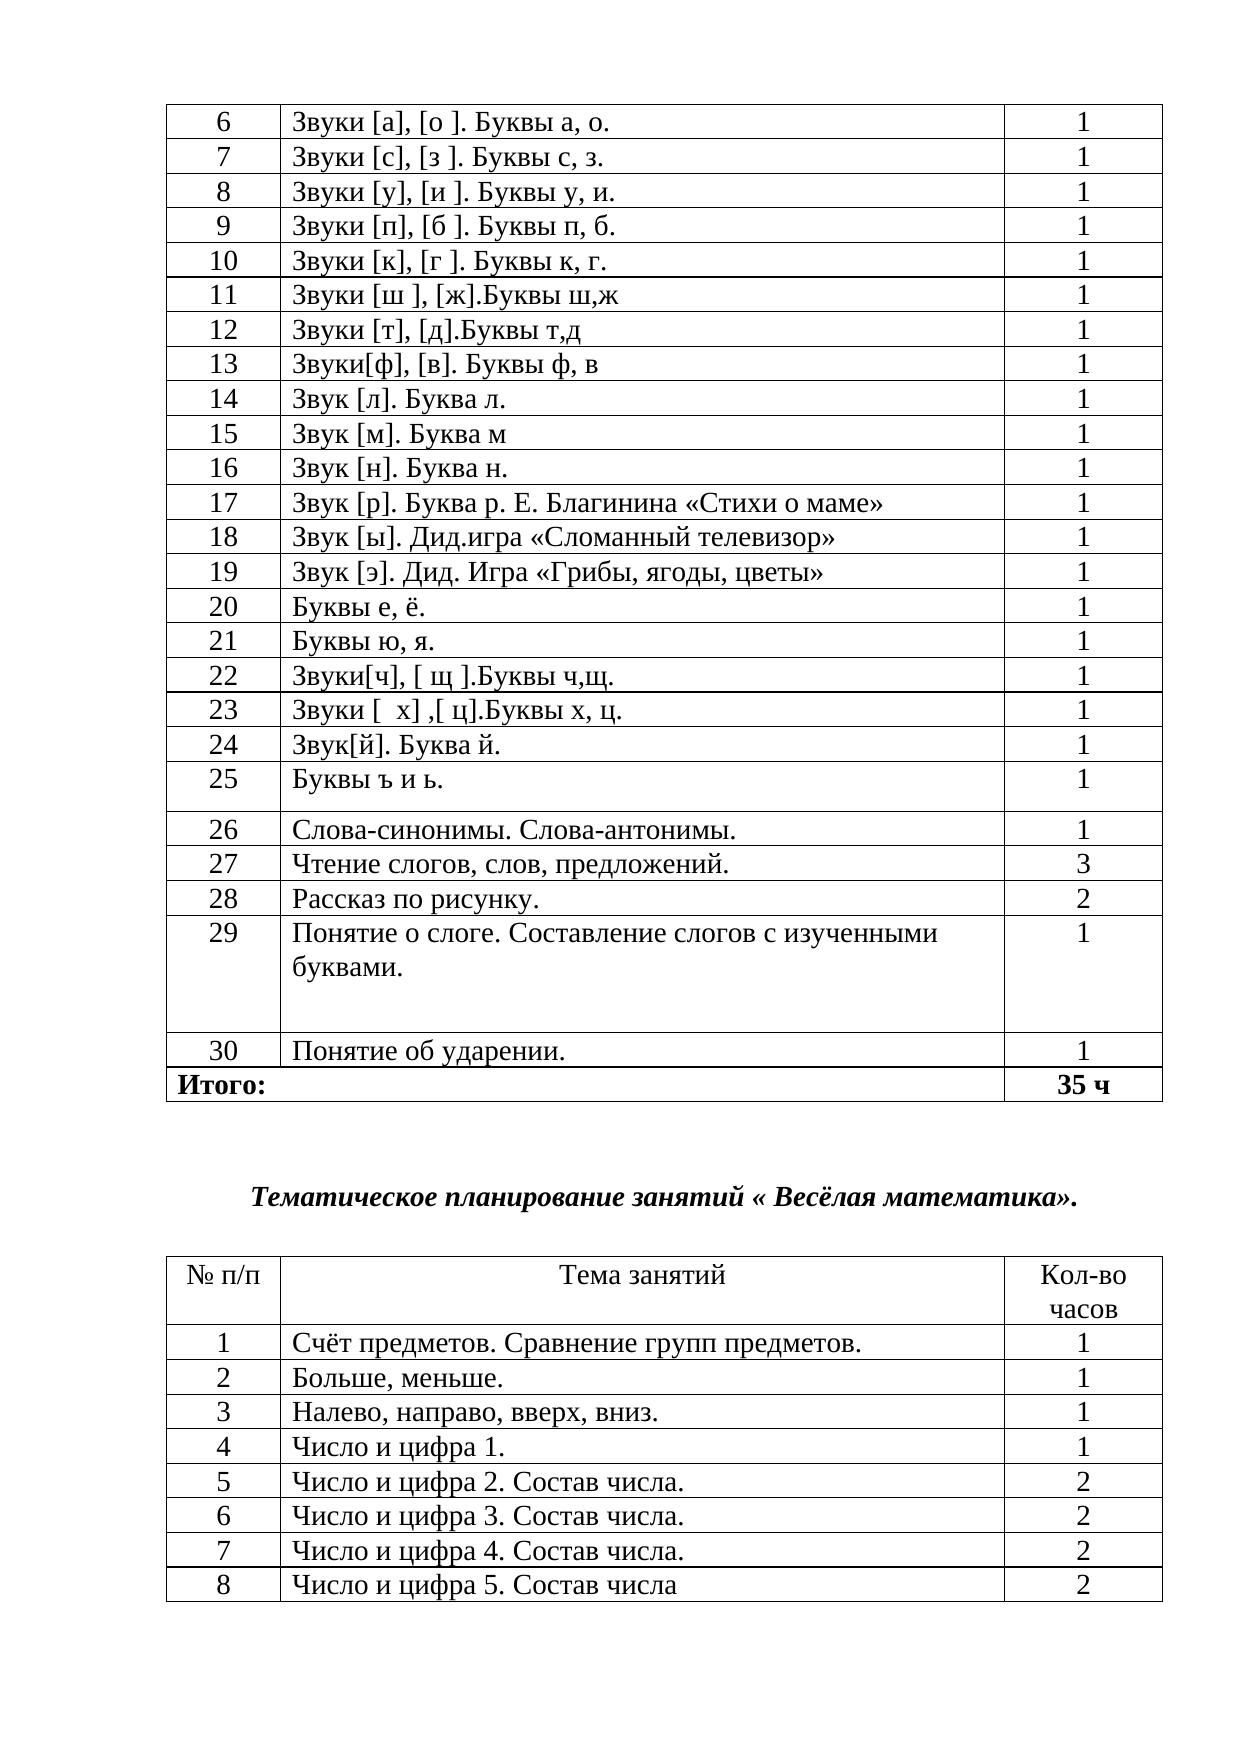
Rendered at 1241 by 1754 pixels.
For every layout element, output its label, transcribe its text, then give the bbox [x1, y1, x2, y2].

table_cell 4 [167, 1429, 280, 1463]
table_cell Звуки [ш ], [ж].Буквы ш,ж [281, 278, 1004, 311]
table_cell 1 [1005, 916, 1162, 1032]
table_cell 1 [1005, 278, 1162, 311]
table_cell 14 [167, 381, 280, 415]
table_cell 30 [167, 1033, 280, 1066]
table_cell Число и цифра 5. Состав числа [281, 1568, 1004, 1601]
table_cell Звук [ы]. Дид.игра «Сломанный телевизор» [281, 520, 1004, 553]
table_cell 1 [167, 1325, 280, 1359]
table_cell 29 [167, 916, 280, 1032]
table_cell 16 [167, 450, 280, 484]
table_cell 5 [167, 1464, 280, 1497]
table_cell 22 [167, 658, 280, 691]
table_cell 2 [1005, 1464, 1162, 1497]
table_cell Звук [м]. Буква м [281, 416, 1004, 449]
table_cell 1 [1005, 727, 1162, 761]
table_cell Звук[й]. Буква й. [281, 727, 1004, 761]
table_header Тема занятий [281, 1257, 1004, 1324]
table_cell 1 [1005, 693, 1162, 726]
table_cell 21 [167, 623, 280, 657]
table_cell 11 [167, 278, 280, 311]
table_cell Звук [н]. Буква н. [281, 450, 1004, 484]
table_cell 25 [167, 762, 280, 811]
table_cell 1 [1005, 416, 1162, 449]
table_cell 1 [1005, 347, 1162, 380]
table_cell Понятие об ударении. [281, 1033, 1004, 1066]
table_cell 27 [167, 846, 280, 880]
table_cell Слова-синонимы. Слова-антонимы. [281, 812, 1004, 845]
table_cell 2 [167, 1360, 280, 1393]
table_cell 2 [1005, 881, 1162, 914]
table_cell 1 [1005, 1429, 1162, 1463]
table_cell Счёт предметов. Сравнение групп предметов. [281, 1325, 1004, 1359]
table_cell 8 [167, 1568, 280, 1601]
table_cell Понятие о слоге. Составление слогов с изученными буквами. [281, 916, 1004, 1032]
table_cell 1 [1005, 139, 1162, 173]
table_cell Звук [л]. Буква л. [281, 381, 1004, 415]
table_cell 1 [1005, 762, 1162, 811]
table_cell 1 [1005, 623, 1162, 657]
table_cell Буквы е, ё. [281, 589, 1004, 622]
table_cell 1 [1005, 589, 1162, 622]
table_cell 13 [167, 347, 280, 380]
table_cell Итого: [167, 1068, 1004, 1101]
table_cell 9 [167, 208, 280, 242]
table_cell 1 [1005, 381, 1162, 415]
table_cell Звуки [т], [д].Буквы т,д [281, 312, 1004, 346]
table_cell 23 [167, 693, 280, 726]
table_cell 7 [167, 139, 280, 173]
table_cell 1 [1005, 554, 1162, 588]
table_cell 19 [167, 554, 280, 588]
table_cell Звуки [ х] ,[ ц].Буквы х, ц. [281, 693, 1004, 726]
table_cell 1 [1005, 450, 1162, 484]
table_cell 1 [1005, 208, 1162, 242]
table_cell Число и цифра 2. Состав числа. [281, 1464, 1004, 1497]
table_cell 1 [1005, 1360, 1162, 1393]
table_cell 1 [1005, 105, 1162, 138]
table_cell 2 [1005, 1533, 1162, 1566]
table_cell Число и цифра 4. Состав числа. [281, 1533, 1004, 1566]
table_cell Больше, меньше. [281, 1360, 1004, 1393]
table_cell Число и цифра 1. [281, 1429, 1004, 1463]
table_cell 1 [1005, 1395, 1162, 1428]
table_cell 7 [167, 1533, 280, 1566]
table_cell Звуки [п], [б ]. Буквы п, б. [281, 208, 1004, 242]
table_cell Звук [э]. Дид. Игра «Грибы, ягоды, цветы» [281, 554, 1004, 588]
table_cell 26 [167, 812, 280, 845]
table_header № п/п [167, 1257, 280, 1324]
table_header Кол-во часов [1005, 1257, 1162, 1324]
table_cell 1 [1005, 520, 1162, 553]
table_cell Звуки [к], [г ]. Буквы к, г. [281, 243, 1004, 276]
table_cell 1 [1005, 485, 1162, 518]
table_cell Чтение слогов, слов, предложений. [281, 846, 1004, 880]
table_cell Звук [р]. Буква р. Е. Благинина «Стихи о маме» [281, 485, 1004, 518]
table_cell 28 [167, 881, 280, 914]
table_cell Звуки [а], [о ]. Буквы а, о. [281, 105, 1004, 138]
table_cell 24 [167, 727, 280, 761]
table_cell 2 [1005, 1568, 1162, 1601]
table_cell 12 [167, 312, 280, 346]
table_cell Налево, направо, вверх, вниз. [281, 1395, 1004, 1428]
table_cell 10 [167, 243, 280, 276]
table_cell 17 [167, 485, 280, 518]
table_cell 6 [167, 1498, 280, 1532]
table_cell 1 [1005, 1033, 1162, 1066]
table_cell Буквы ю, я. [281, 623, 1004, 657]
table_cell 1 [1005, 174, 1162, 207]
table_cell 3 [1005, 846, 1162, 880]
table_cell 20 [167, 589, 280, 622]
table_cell 1 [1005, 312, 1162, 346]
table_cell Звуки [у], [и ]. Буквы у, и. [281, 174, 1004, 207]
table_cell 1 [1005, 658, 1162, 691]
table_cell 35 ч [1005, 1068, 1162, 1101]
table_cell 3 [167, 1395, 280, 1428]
table_cell 1 [1005, 1325, 1162, 1359]
table_cell Буквы ъ и ь. [281, 762, 1004, 811]
table_cell 8 [167, 174, 280, 207]
table_cell 1 [1005, 243, 1162, 276]
table_cell Звуки[ч], [ щ ].Буквы ч,щ. [281, 658, 1004, 691]
table_cell Звуки [с], [з ]. Буквы с, з. [281, 139, 1004, 173]
text Тематическое планирование занятий « Весёлая математика». [177, 1179, 1152, 1213]
table_cell Рассказ по рисунку. [281, 881, 1004, 914]
table_cell 2 [1005, 1498, 1162, 1532]
table_cell 18 [167, 520, 280, 553]
table_cell 6 [167, 105, 280, 138]
table_cell 15 [167, 416, 280, 449]
table_cell Звуки[ф], [в]. Буквы ф, в [281, 347, 1004, 380]
table_cell Число и цифра 3. Состав числа. [281, 1498, 1004, 1532]
table_cell 1 [1005, 812, 1162, 845]
